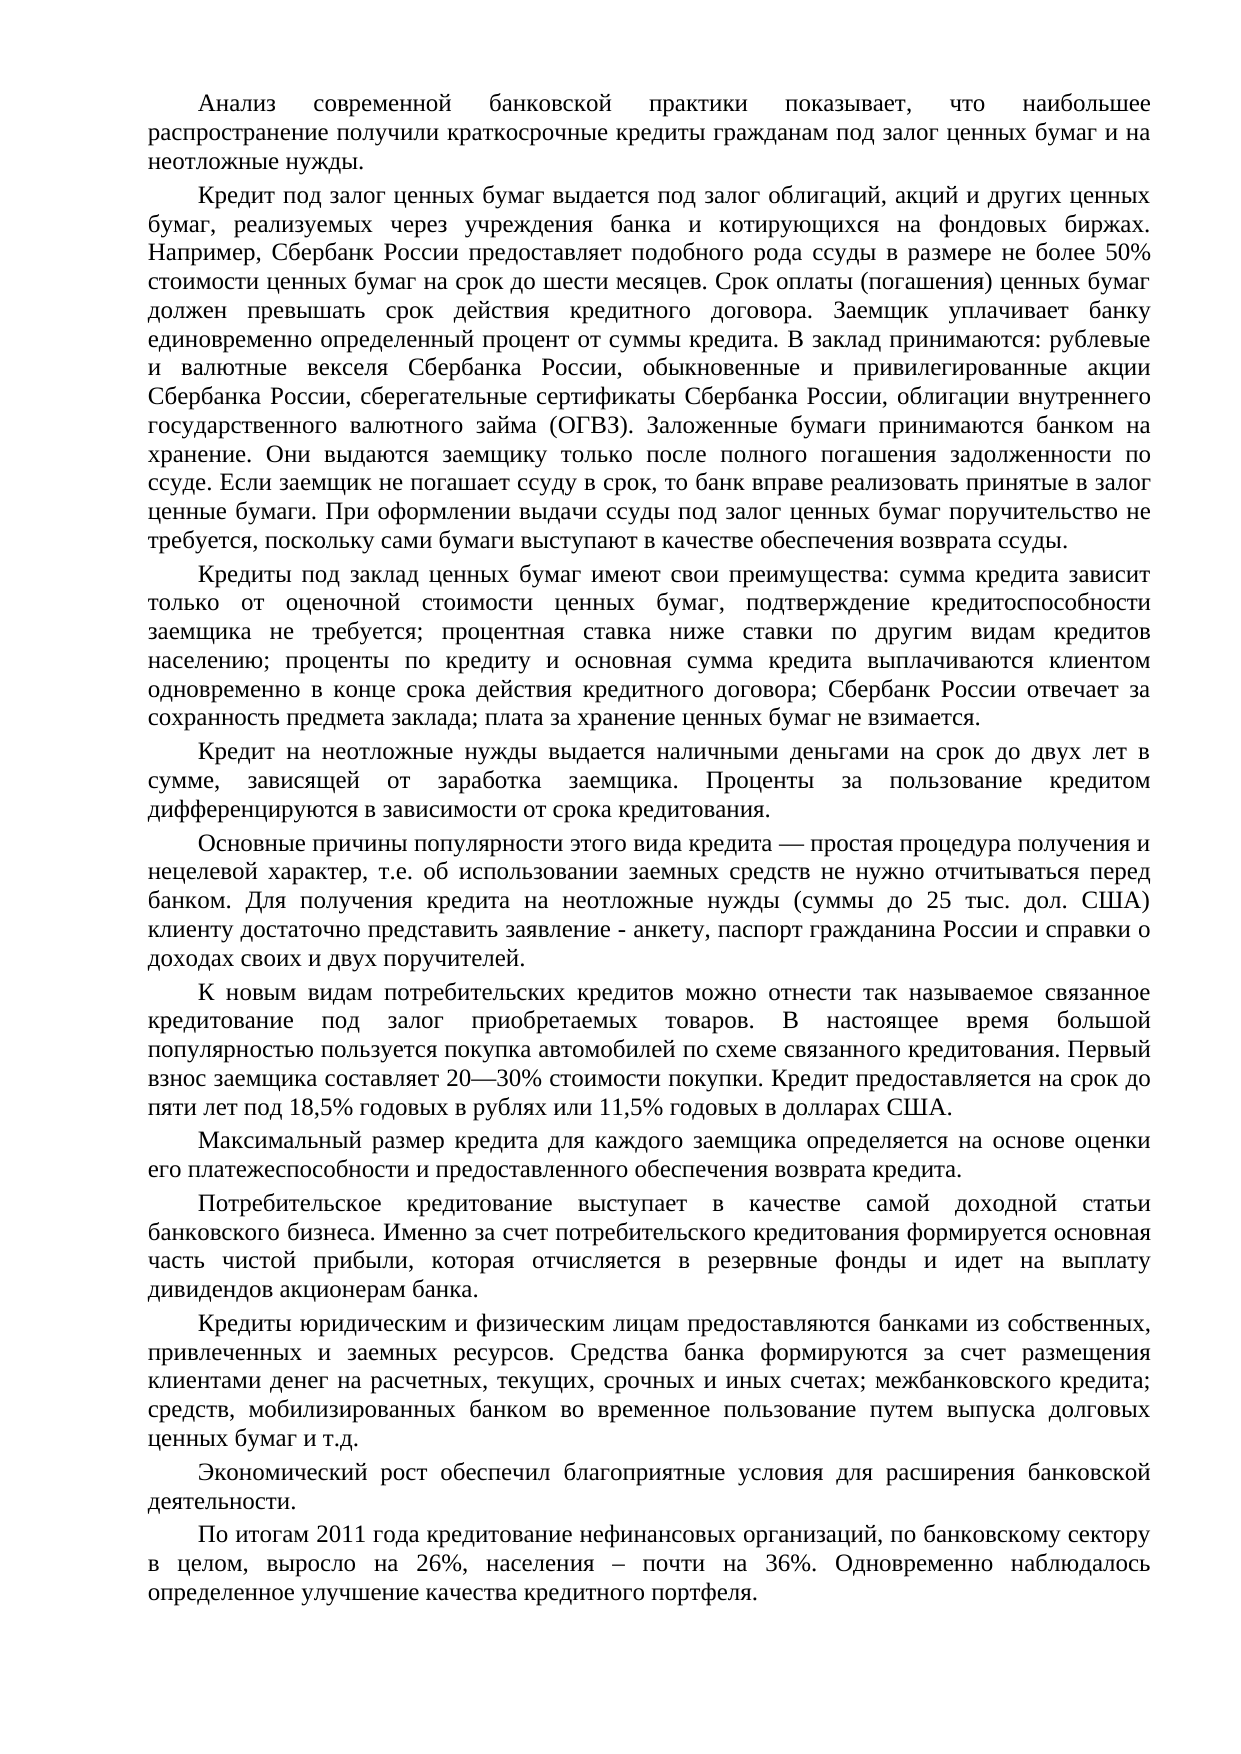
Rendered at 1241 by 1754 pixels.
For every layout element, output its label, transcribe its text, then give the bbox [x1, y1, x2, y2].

text Основные причины популярности этого вида кредита — простая процедура получения и нецелевой характер, т.е. об использовании заемных средств не нужно отчитываться перед банком. Для получения кредита на неотложные нужды (суммы до 25 тыс. дол. США) клиенту достаточно представить заявление - анкету, паспорт гражданина России и справки о доходах своих и двух поручителей. [148, 828, 1152, 971]
text К новым видам потребительских кредитов можно отнести так называемое связанное кредитование под залог приобретаемых товаров. В настоящее время большой популярностью пользуется покупка автомобилей по схеме связанного кредитования. Первый взнос заемщика составляет 20—30% стоимости покупки. Кредит предоставляется на срок до пяти лет под 18,5% годовых в рублях или 11,5% годовых в долларах США. [148, 977, 1152, 1120]
text Кредит под залог ценных бумаг выдается под залог облигаций, акций и других ценных бумаг, реализуемых через учреждения банка и котирующихся на фондовых биржах. Например, Сбербанк России предоставляет подобного рода ссуды в размере не более 50% стоимости ценных бумаг на срок до шести месяцев. Срок оплаты (погашения) ценных бумаг должен превышать срок действия кредитного договора. Заемщик уплачивает банку единовременно определенный процент от суммы кредита. В заклад принимаются: рублевые и валютные векселя Сбербанка России, обыкновенные и привилегированные акции Сбербанка России, сберегательные сертификаты Сбербанка России, облигации внутреннего государственного валютного займа (ОГВЗ). Заложенные бумаги принимаются банком на хранение. Они выдаются заемщику только после полного погашения задолженности по ссуде. Если заемщик не погашает ссуду в срок, то банк вправе реализовать принятые в залог ценные бумаги. При оформлении выдачи ссуды под залог ценных бумаг поручительство не требуется, поскольку сами бумаги выступают в качестве обеспечения возврата ссуды. [148, 180, 1152, 554]
text Экономический рост обеспечил благоприятные условия для расширения банковской деятельности. [148, 1457, 1152, 1514]
text По итогам 2011 года кредитование нефинансовых организаций, по банковскому сектору в целом, выросло на 26%, населения – почти на 36%. Одновременно наблюдалось определенное улучшение качества кредитного портфеля. [148, 1519, 1152, 1606]
text Кредит на неотложные нужды выдается наличными деньгами на срок до двух лет в сумме, зависящей от заработка заемщика. Проценты за пользование кредитом дифференцируются в зависимости от срока кредитования. [148, 736, 1152, 823]
text Кредиты юридическим и физическим лицам предоставляются банками из собственных, привлеченных и заемных ресурсов. Средства банка формируются за счет размещения клиентами денег на расчетных, текущих, срочных и иных счетах; межбанковского кредита; средств, мобилизированных банком во временное пользование путем выпуска долговых ценных бумаг и т.д. [148, 1308, 1152, 1452]
text Потребительское кредитование выступает в качестве самой доходной статьи банковского бизнеса. Именно за счет потребительского кредитования формируется основная часть чистой прибыли, которая отчисляется в резервные фонды и идет на выплату дивидендов акционерам банка. [148, 1188, 1152, 1303]
text Максимальный размер кредита для каждого заемщика определяется на основе оценки его платежеспособности и предоставленного обеспечения возврата кредита. [148, 1125, 1152, 1183]
text Анализ современной банковской практики показывает, что наибольшее распространение получили краткосрочные кредиты гражданам под залог ценных бумаг и на неотложные нужды. [148, 88, 1152, 175]
text Кредиты под заклад ценных бумаг имеют свои преимущества: сумма кредита зависит только от оценочной стоимости ценных бумаг, подтверждение кредитоспособности заемщика не требуется; процентная ставка ниже ставки по другим видам кредитов населению; проценты по кредиту и основная сумма кредита выплачиваются клиентом одновременно в конце срока действия кредитного договора; Сбербанк России отвечает за сохранность предмета заклада; плата за хранение ценных бумаг не взимается. [148, 559, 1152, 731]
